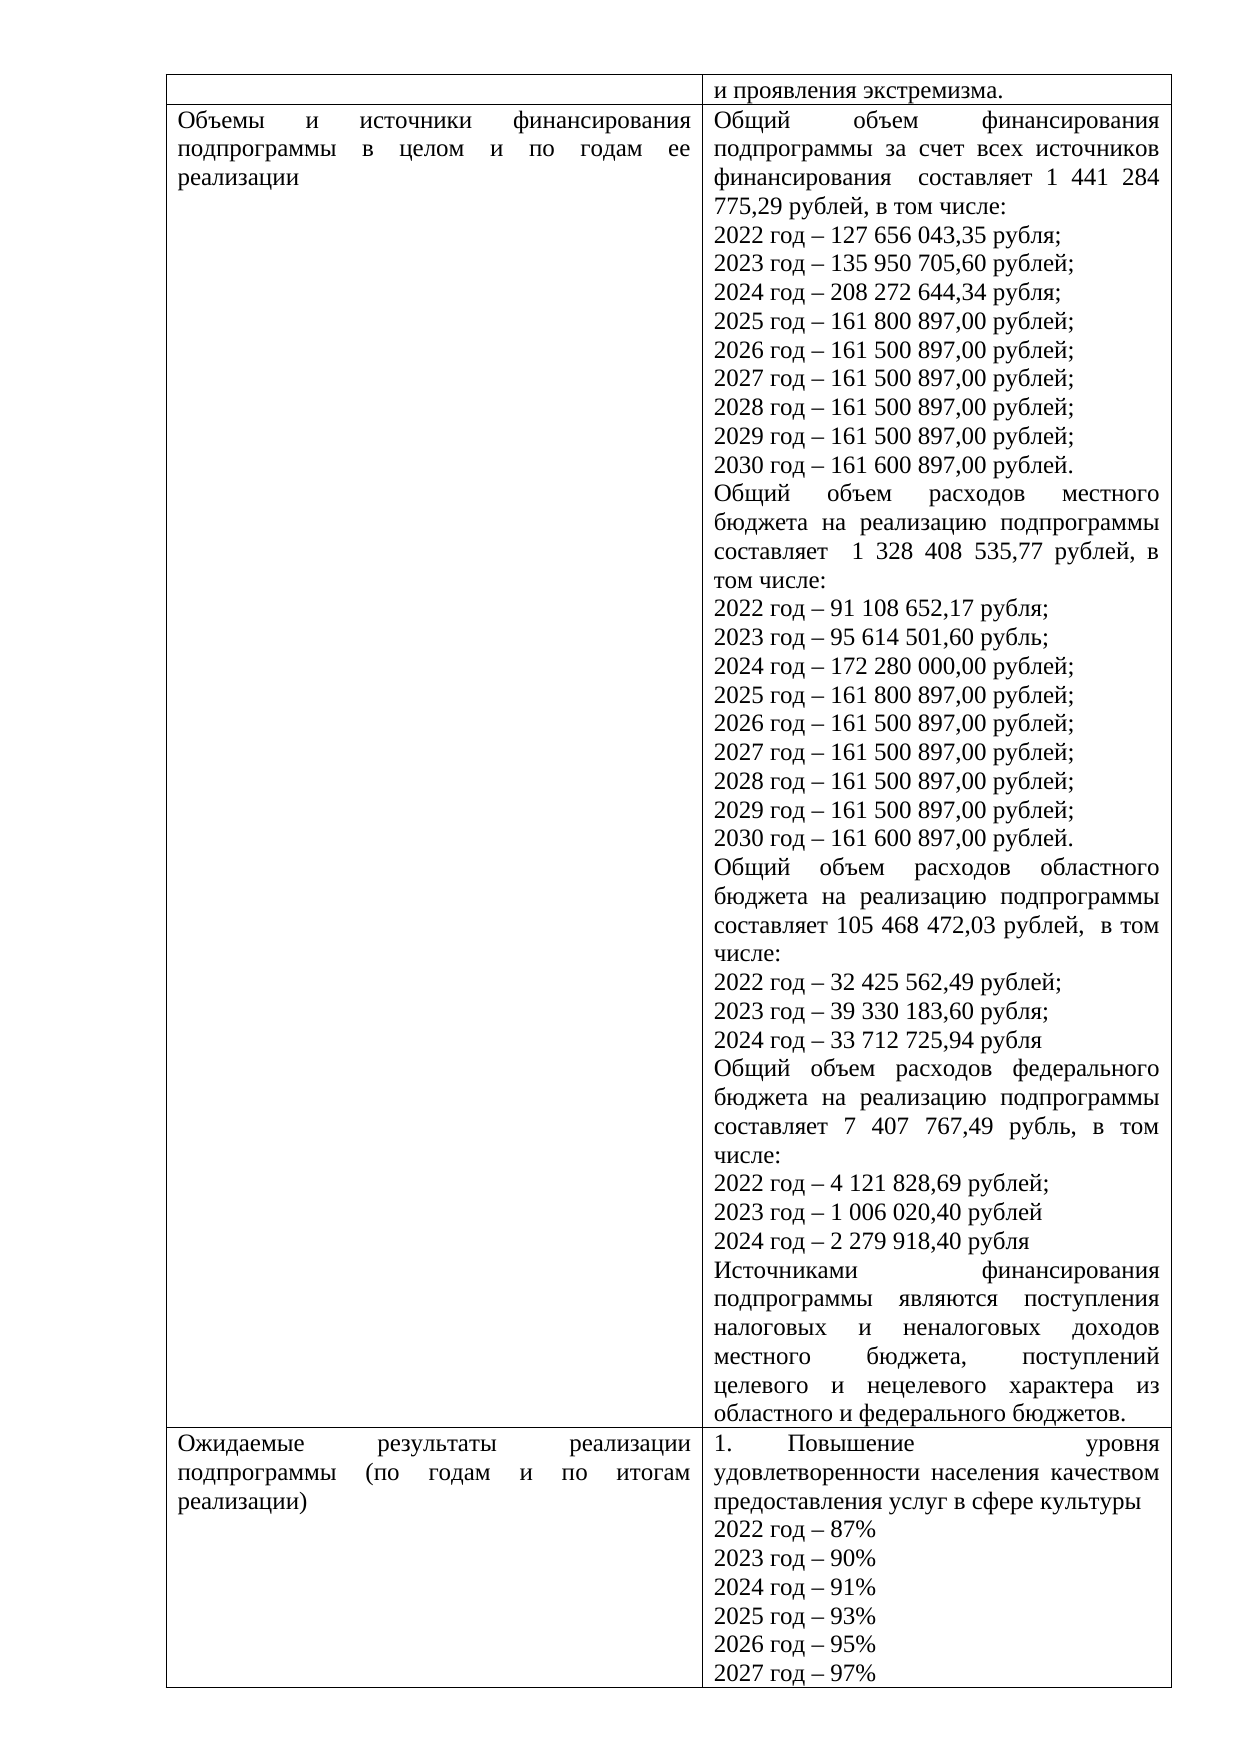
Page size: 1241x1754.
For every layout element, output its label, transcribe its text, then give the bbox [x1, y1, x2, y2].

table_cell Объемы и источники финансирования подпрограммы в целом и по годам ее реализации [167, 105, 702, 1427]
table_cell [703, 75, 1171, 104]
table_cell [167, 1428, 702, 1687]
table_cell Общий объем финансирования подпрограммы за счет всех источников финансирования составляет 1 441 284 775,29 рублей, в том числе: 2022 год – 127 656 043,35 рубля; 2023 год – 135 950 705,60 рублей; 2024 год – 208 272 644,34 рубля; 2025 год – 161 800 897,00 рублей; 2026 год – 161 500 897,00 рублей; 2027 год – 161 500 897,00 рублей; 2028 год – 161 500 897,00 рублей; 2029 год – 161 500 897,00 рублей; 2030 год – 161 600 897,00 рублей. Общий объем расходов местного бюджета на реализацию подпрограммы составляет 1 328 408 535,77 рублей, в том числе: 2022 год – 91 108 652,17 рубля; 2023 год – 95 614 501,60 рубль; 2024 год – 172 280 000,00 рублей; 2025 год – 161 800 897,00 рублей; 2026 год – 161 500 897,00 рублей; 2027 год – 161 500 897,00 рублей; 2028 год – 161 500 897,00 рублей; 2029 год – 161 500 897,00 рублей; 2030 год – 161 600 897,00 рублей. Общий объем расходов областного бюджета на реализацию подпрограммы составляет 105 468 472,03 рублей, в том числе: 2022 год – 32 425 562,49 рублей; 2023 год – 39 330 183,60 рубля; 2024 год – 33 712 725,94 рубля Общий объем расходов федерального бюджета на реализацию подпрограммы составляет 7 407 767,49 рубль, в том числе: 2022 год – 4 121 828,69 рублей; 2023 год – 1 006 020,40 рублей 2024 год – 2 279 918,40 рубля Источниками финансирования подпрограммы являются поступления налоговых и неналоговых доходов местного бюджета, поступлений целевого и нецелевого характера из областного и федерального бюджетов. [703, 105, 1171, 1427]
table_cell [167, 75, 702, 104]
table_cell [703, 1428, 1171, 1687]
